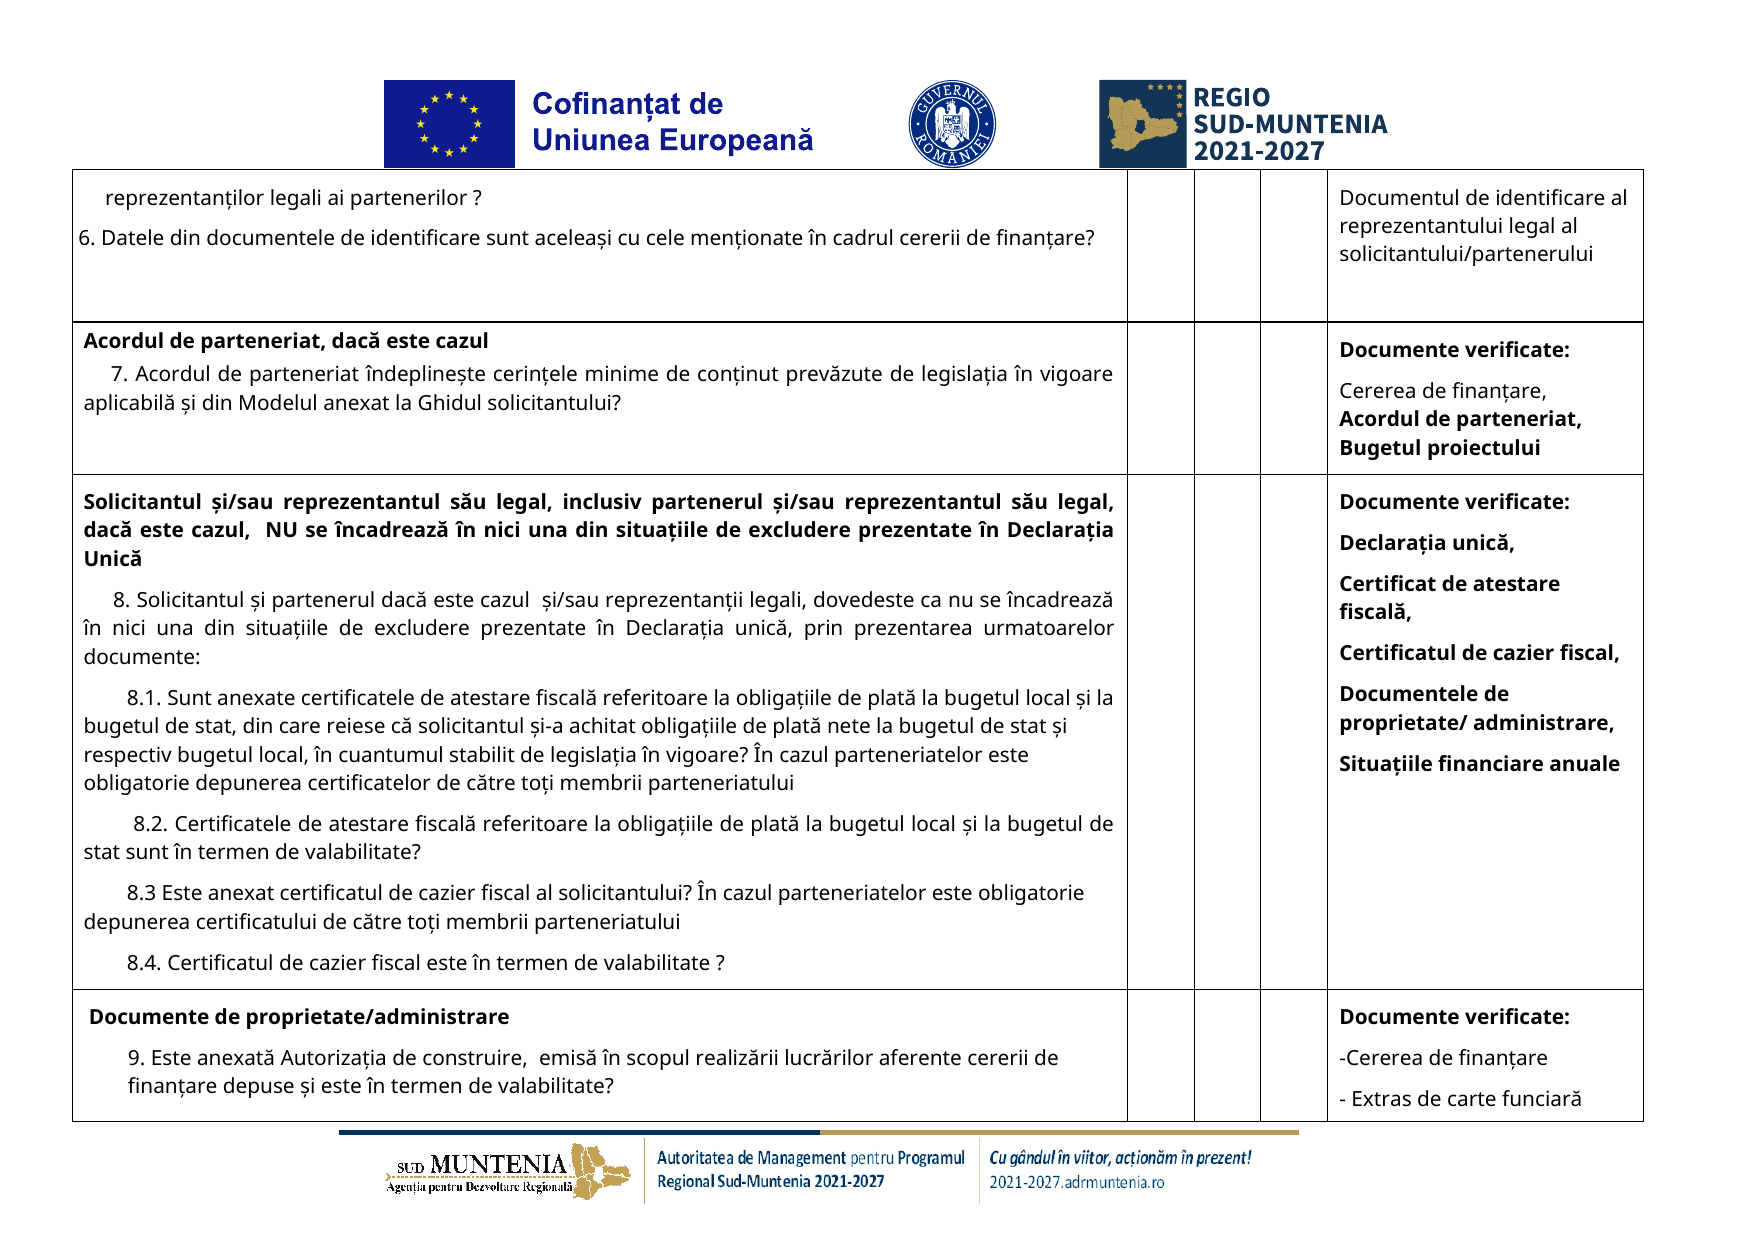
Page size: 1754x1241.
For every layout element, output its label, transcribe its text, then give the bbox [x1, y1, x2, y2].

table_cell [1261, 323, 1327, 474]
table_cell [1261, 475, 1327, 989]
table_cell [1195, 323, 1260, 474]
table_cell [1128, 170, 1194, 321]
table_cell [1128, 323, 1194, 474]
table_cell [1195, 170, 1260, 321]
table_cell [1261, 170, 1327, 321]
table_cell [1128, 475, 1194, 989]
table_cell [1128, 990, 1194, 1121]
picture [339, 1130, 1299, 1204]
table_cell Documente verificate: Cererea de finanțare si Documentul de identificare al reprezentantului legal al solicitantului/partenerului [1328, 170, 1643, 321]
table_cell Documente verificate: Cererea de finanțare, Acordul de parteneriat, Bugetul proiectului [1328, 323, 1643, 474]
table_cell [1195, 990, 1260, 1121]
table_cell Acordul de parteneriat, dacă este cazul 7. Acordul de parteneriat îndeplinește cerințele minime de conținut prevăzute de legislația în vigoare aplicabilă și din Modelul anexat la Ghidul solicitantului? [73, 323, 1127, 474]
table_cell Documente verificate: Declarația unică, Certificat de atestare fiscală, Certificatul de cazier fiscal, Documentele de proprietate/ administrare, Situațiile financiare anuale [1328, 475, 1643, 989]
table_cell [1195, 475, 1260, 989]
table_cell Solicitantul și/sau reprezentantul său legal, inclusiv partenerul și/sau reprezentantul său legal, dacă este cazul, NU se încadrează în nici una din situațiile de excludere prezentate în Declarația Unică 8. Solicitantul și partenerul dacă este cazul și/sau reprezentanții legali, dovedeste ca nu se încadrează în nici una din situațiile de excludere prezentate în Declarația unică, prin prezentarea urmatoarelor documente: 8.1. Sunt anexate certificatele de atestare fiscală referitoare la obligațiile de plată la bugetul local și la bugetul de stat, din care reiese că solicitantul și-a achitat obligațiile de plată nete la bugetul de stat și respectiv bugetul local, în cuantumul stabilit de legislația în vigoare? În cazul parteneriatelor este obligatorie depunerea certificatelor de către toți membrii parteneriatului 8.2. Certificatele de atestare fiscală referitoare la obligațiile de plată la bugetul local și la bugetul de stat sunt în termen de valabilitate? 8.3 Este anexat certificatul de cazier fiscal al solicitantului? În cazul parteneriatelor este obligatorie depunerea certificatului de către toți membrii parteneriatului 8.4. Certificatul de cazier fiscal este în termen de valabilitate ? [73, 475, 1127, 989]
table_cell [1261, 990, 1327, 1121]
